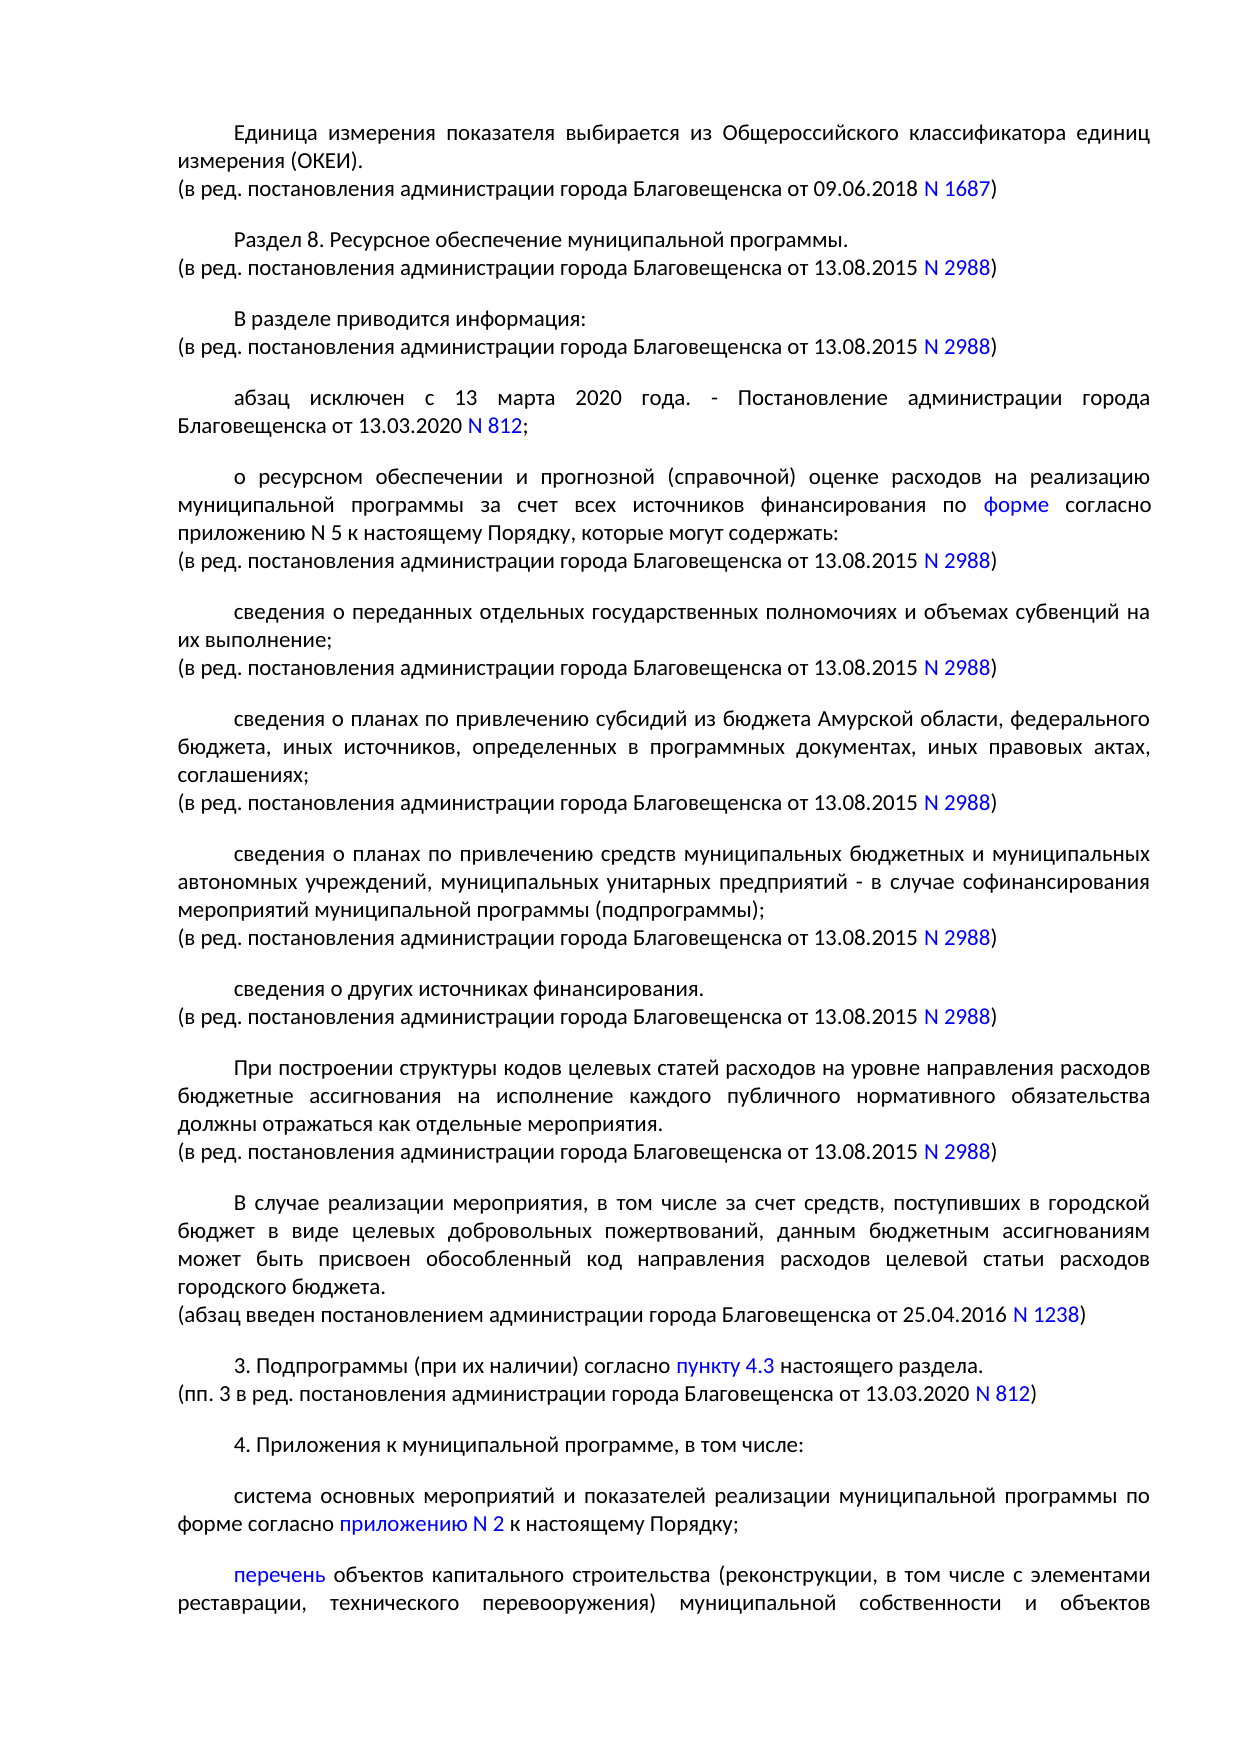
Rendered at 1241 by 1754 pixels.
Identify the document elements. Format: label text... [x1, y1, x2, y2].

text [177, 1560, 1152, 1616]
text (пп. 3 в ред. постановления администрации города Благовещенска от 13.03.2020 N 812) [177, 1379, 1152, 1407]
text (в ред. постановления администрации города Благовещенска от 13.08.2015 N 2988) [177, 332, 1152, 360]
text система основных мероприятий и показателей реализации муниципальной программы по форме согласно приложению N 2 к настоящему Порядку; [177, 1481, 1152, 1537]
text 3. Подпрограммы (при их наличии) согласно пункту 4.3 настоящего раздела. [177, 1351, 1152, 1379]
text абзац исключен с 13 марта 2020 года. - Постановление администрации города Благовещенска от 13.03.2020 N 812; [177, 383, 1152, 439]
text (в ред. постановления администрации города Благовещенска от 13.08.2015 N 2988) [177, 546, 1152, 574]
text (в ред. постановления администрации города Благовещенска от 13.08.2015 N 2988) [177, 253, 1152, 281]
text Единица измерения показателя выбирается из Общероссийского классификатора единиц измерения (ОКЕИ). [177, 118, 1152, 174]
text сведения о переданных отдельных государственных полномочиях и объемах субвенций на их выполнение; [177, 597, 1152, 653]
text При построении структуры кодов целевых статей расходов на уровне направления расходов бюджетные ассигнования на исполнение каждого публичного нормативного обязательства должны отражаться как отдельные мероприятия. [177, 1053, 1152, 1137]
text 4. Приложения к муниципальной программе, в том числе: [177, 1430, 1152, 1458]
text (в ред. постановления администрации города Благовещенска от 13.08.2015 N 2988) [177, 1002, 1152, 1030]
text о ресурсном обеспечении и прогнозной (справочной) оценке расходов на реализацию муниципальной программы за счет всех источников финансирования по форме согласно приложению N 5 к настоящему Порядку, которые могут содержать: [177, 462, 1152, 546]
text В случае реализации мероприятия, в том числе за счет средств, поступивших в городской бюджет в виде целевых добровольных пожертвований, данным бюджетным ассигнованиям может быть присвоен обособленный код направления расходов целевой статьи расходов городского бюджета. [177, 1188, 1152, 1300]
text сведения о других источниках финансирования. [177, 974, 1152, 1002]
text (в ред. постановления администрации города Благовещенска от 13.08.2015 N 2988) [177, 1137, 1152, 1165]
text (абзац введен постановлением администрации города Благовещенска от 25.04.2016 N 1238) [177, 1300, 1152, 1328]
text (в ред. постановления администрации города Благовещенска от 13.08.2015 N 2988) [177, 653, 1152, 681]
text (в ред. постановления администрации города Благовещенска от 13.08.2015 N 2988) [177, 788, 1152, 816]
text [177, 174, 1152, 202]
text сведения о планах по привлечению субсидий из бюджета Амурской области, федерального бюджета, иных источников, определенных в программных документах, иных правовых актах, соглашениях; [177, 704, 1152, 788]
text В разделе приводится информация: [177, 304, 1152, 332]
text сведения о планах по привлечению средств муниципальных бюджетных и муниципальных автономных учреждений, муниципальных унитарных предприятий - в случае софинансирования мероприятий муниципальной программы (подпрограммы); [177, 839, 1152, 923]
text Раздел 8. Ресурсное обеспечение муниципальной программы. [177, 225, 1152, 253]
text (в ред. постановления администрации города Благовещенска от 13.08.2015 N 2988) [177, 923, 1152, 951]
